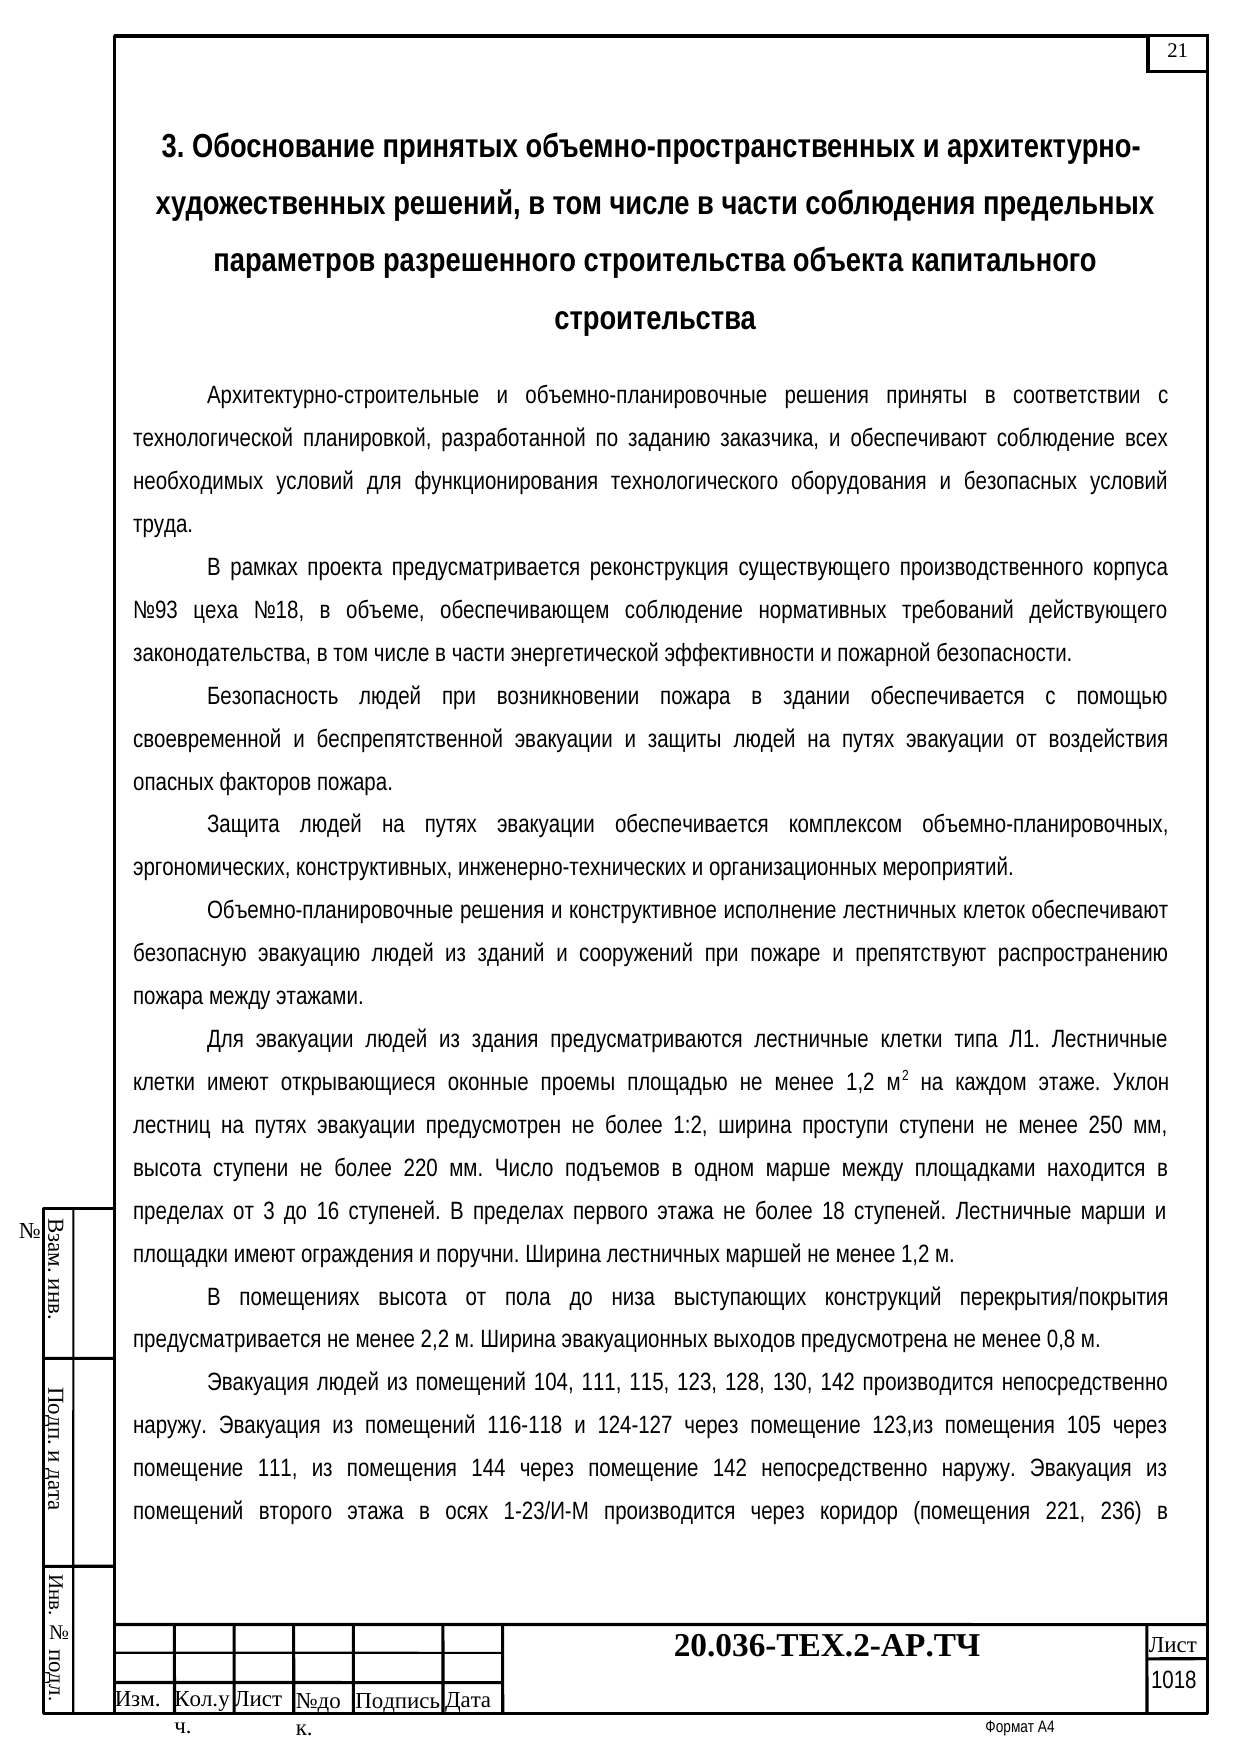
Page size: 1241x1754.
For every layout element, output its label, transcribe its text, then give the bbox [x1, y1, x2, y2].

text В помещениях высота от пола до низа выступающих конструкций перекрытия/покрытия предусматривается не менее 2,2 м. Ширина эвакуационных выходов предусмотрена не менее 0,8 м. [133, 1282, 1169, 1353]
text В рамках проекта предусматривается реконструкция существующего производственного корпуса №93 цеха №18, в объеме, обеспечивающем соблюдение нормативных требований действующего законодательства, в том числе в части энергетической эффективности и пожарной безопасности. [133, 552, 1169, 666]
subtitle Обоснование принятых объемно-пространственных и архитектурно-художественных решений, в том числе в части соблюдения предельных параметров разрешенного строительства объекта капитального строительства [133, 126, 1169, 336]
text Защита людей на путях эвакуации обеспечивается комплексом объемно-планировочных, эргономических, конструктивных, инженерно-технических и организационных мероприятий. [133, 809, 1169, 881]
text Для эвакуации людей из здания предусматриваются лестничные клетки типа Л1. Лестничные клетки имеют открывающиеся оконные проемы площадью не менее 1,2 м2 на каждом этаже. Уклон лестниц на путях эвакуации предусмотрен не более 1:2, ширина проступи ступени не менее 250 мм, высота ступени не более 220 мм. Число подъемов в одном марше между площадками находится в пределах от 3 до 16 ступеней. В пределах первого этажа не более 18 ступеней. Лестничные марши и площадки имеют ограждения и поручни. Ширина лестничных маршей не менее 1,2 м. [133, 1024, 1169, 1267]
text Объемно-планировочные решения и конструктивное исполнение лестничных клеток обеспечивают безопасную эвакуацию людей из зданий и сооружений при пожаре и препятствуют распространению пожара между этажами. [133, 895, 1169, 1010]
text Архитектурно-строительные и объемно-планировочные решения приняты в соответствии с технологической планировкой, разработанной по заданию заказчика, и обеспечивают соблюдение всех необходимых условий для функционирования технологического оборудования и безопасных условий труда. [133, 380, 1169, 538]
text Безопасность людей при возникновении пожара в здании обеспечивается с помощью своевременной и беспрепятственной эвакуации и защиты людей на путях эвакуации от воздействия опасных факторов пожара. [133, 681, 1169, 795]
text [133, 1367, 1169, 1525]
